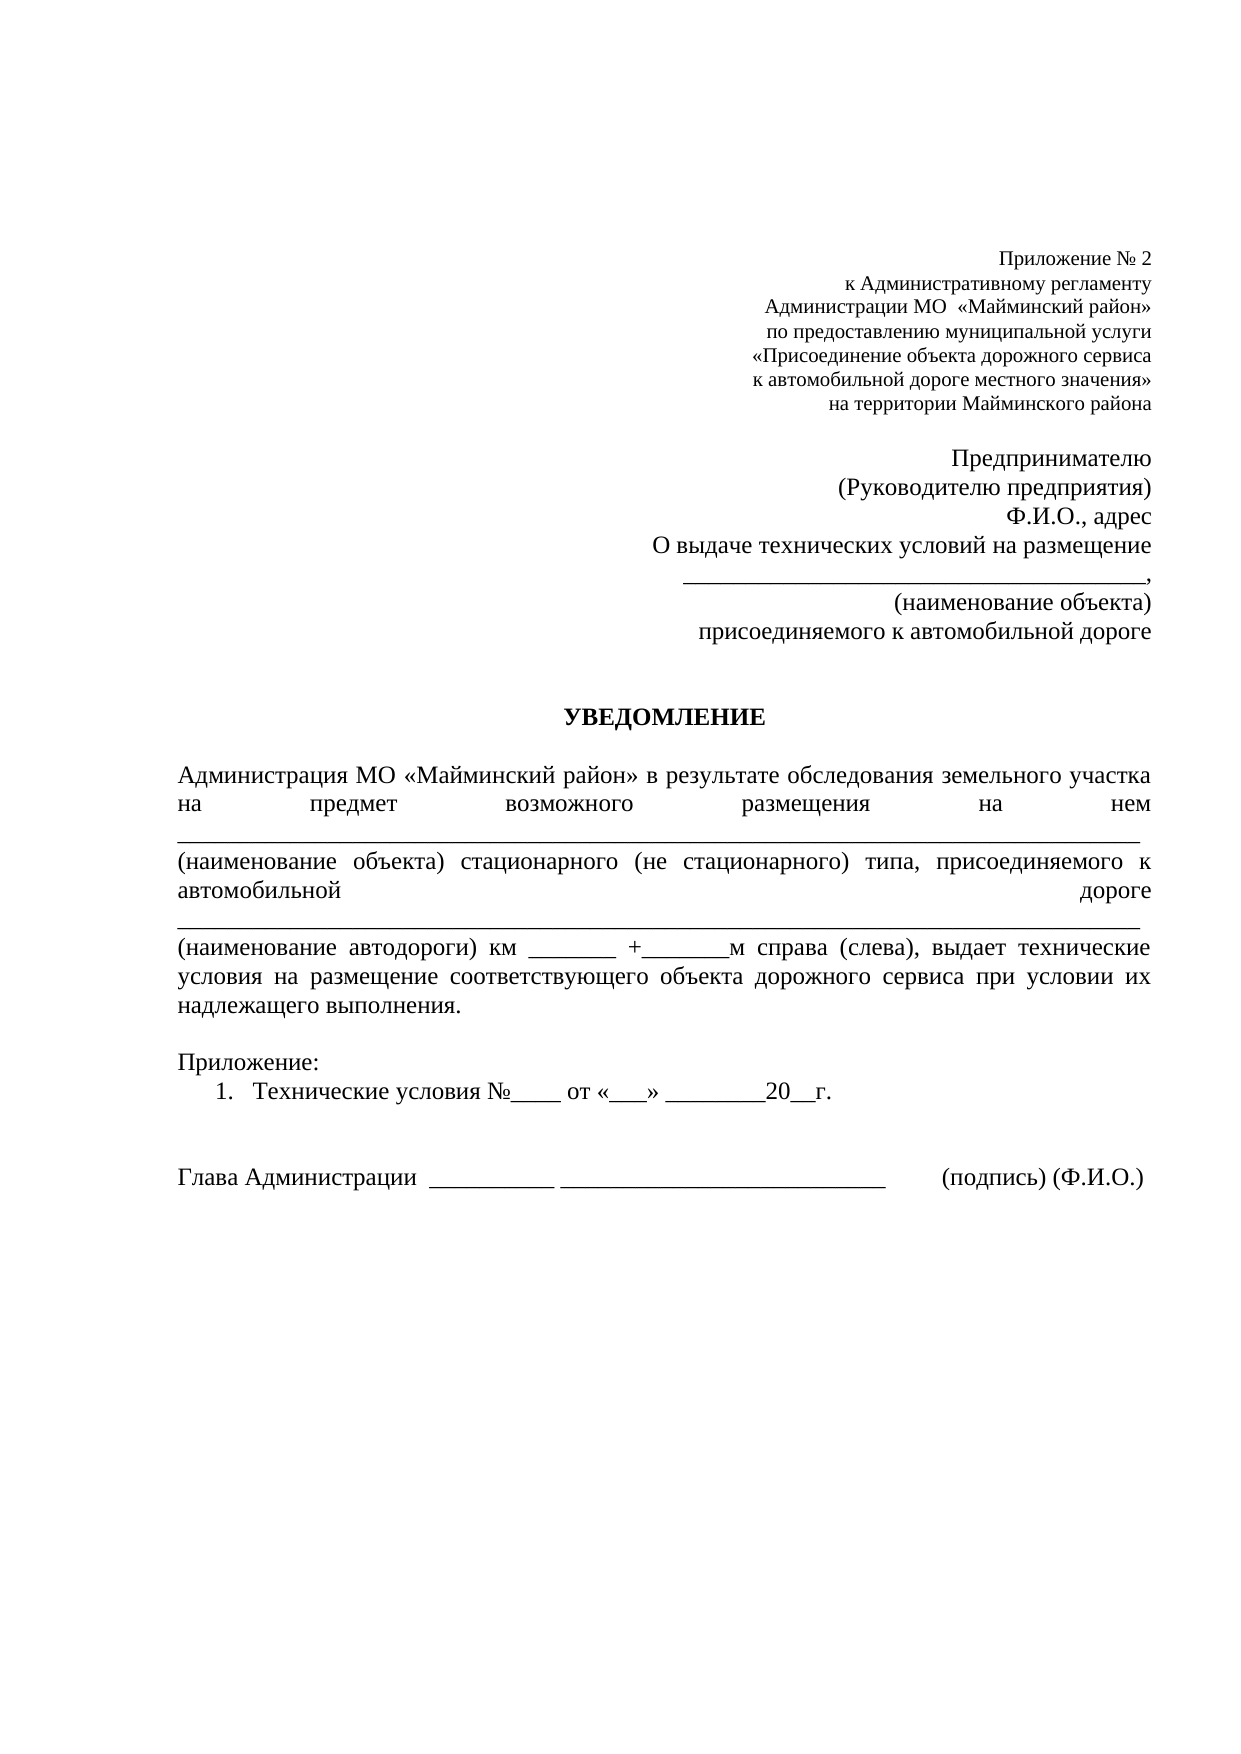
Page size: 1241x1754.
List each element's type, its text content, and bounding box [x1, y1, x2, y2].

text присоединяемого к автомобильной дороге [177, 616, 1152, 645]
text Приложение: [177, 1047, 1152, 1076]
text (наименование объекта) стационарного (не стационарного) типа, присоединяемого к автомобильной дороге _____________________________________________________________________________ [177, 846, 1152, 932]
text «Присоединение объекта дорожного сервиса [177, 343, 1152, 367]
list Технические условия №____ от «___» ________20__г. [215, 1076, 1152, 1105]
text к Административному регламенту [177, 270, 1152, 294]
text к автомобильной дороге местного значения» [177, 367, 1152, 391]
text по предоставлению муниципальной услуги [177, 318, 1152, 343]
text Администрация МО «Майминский район» в результате обследования земельного участка на предмет возможного размещения на нем _____________________________________________________________________________ [177, 760, 1152, 846]
text Ф.И.О., адрес [177, 501, 1152, 530]
text УВЕДОМЛЕНИЕ [177, 702, 1152, 731]
text на территории Майминского района [177, 391, 1152, 415]
text О выдаче технических условий на размещение [177, 530, 1152, 558]
text (Руководителю предприятия) [177, 472, 1152, 501]
text (наименование объекта) [177, 587, 1152, 616]
text Предпринимателю [177, 443, 1152, 472]
text _____________________________________, [177, 558, 1152, 587]
text Администрации МО «Майминский район» [177, 294, 1152, 318]
text Приложение № 2 [177, 246, 1152, 270]
text Глава Администрации __________ __________________________ (подпись) (Ф.И.О.) [177, 1162, 1152, 1191]
text (наименование автодороги) км _______ +_______м справа (слева), выдает технические условия на размещение соответствующего объекта дорожного сервиса при условии их надлежащего выполнения. [177, 932, 1152, 1018]
